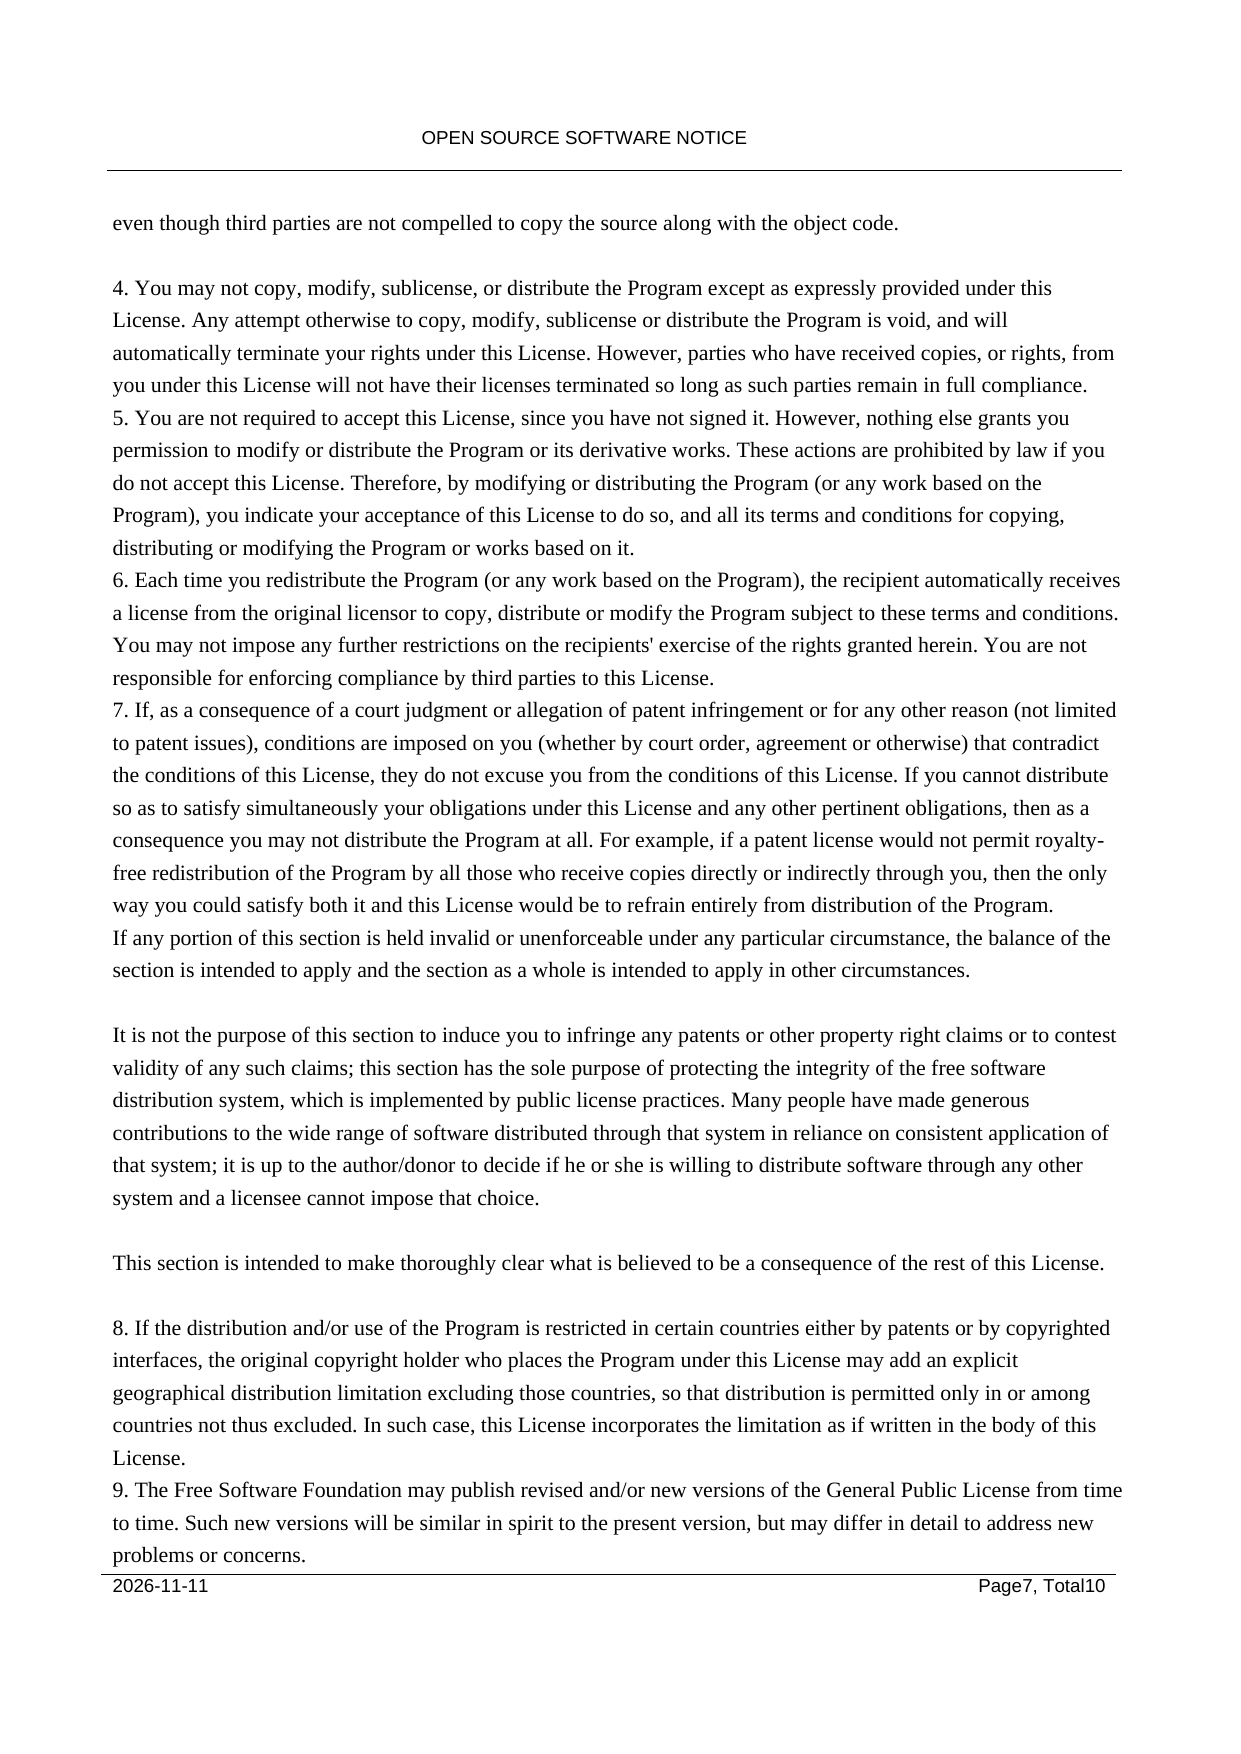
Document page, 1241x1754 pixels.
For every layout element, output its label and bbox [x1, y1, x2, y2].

text [112, 206, 1128, 1571]
